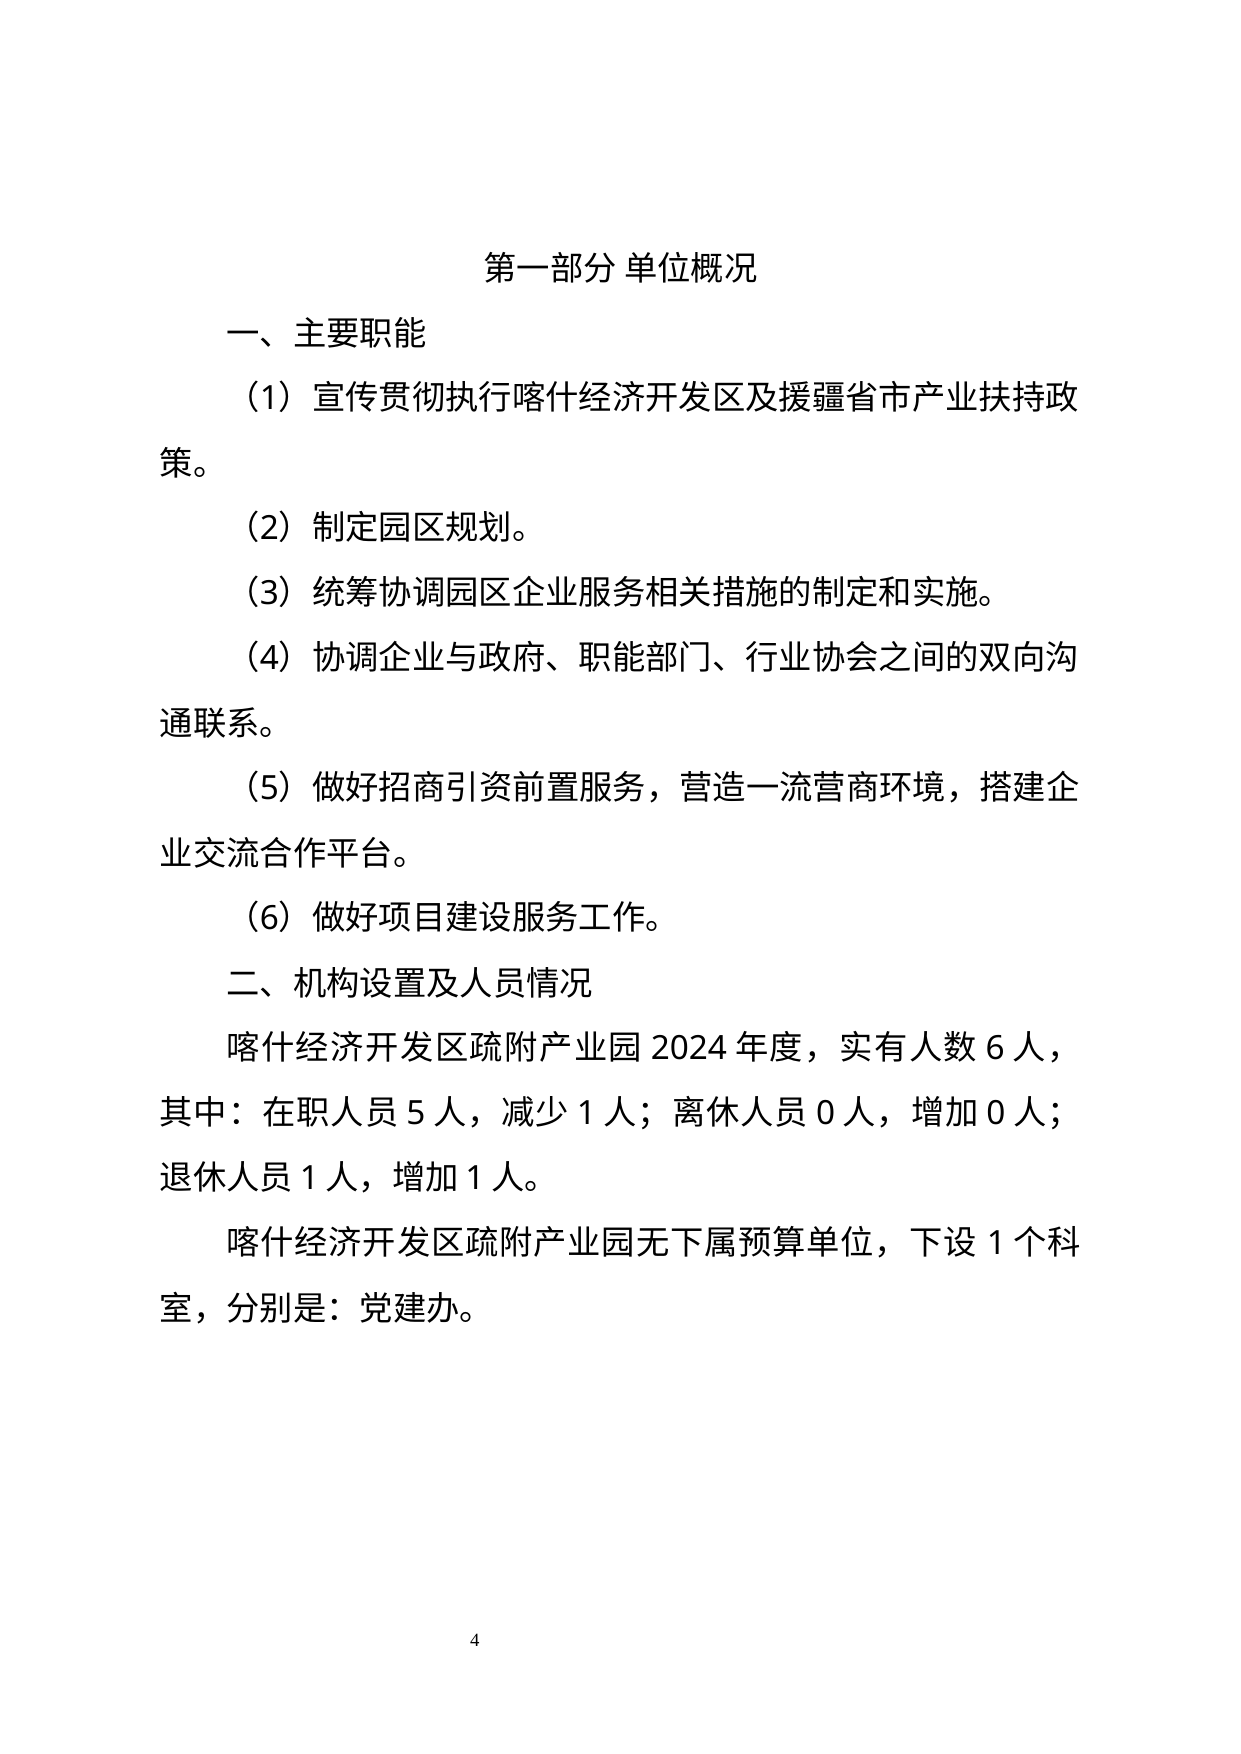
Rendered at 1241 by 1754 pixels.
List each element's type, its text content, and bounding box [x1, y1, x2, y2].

text （4）协调企业与政府、职能部门、行业协会之间的双向沟通联系。 [159, 623, 1081, 753]
text 第一部分 单位概况 [159, 233, 1081, 298]
text 喀什经济开发区疏附产业园无下属预算单位，下设1个科室，分别是：党建办。 [159, 1208, 1081, 1338]
text （2）制定园区规划。 [159, 493, 1081, 558]
text 喀什经济开发区疏附产业园2024年度，实有人数6人，其中：在职人员5人，减少1人；离休人员0人，增加0人；退休人员1人，增加1人。 [159, 1013, 1081, 1208]
text （1）宣传贯彻执行喀什经济开发区及援疆省市产业扶持政策。 [159, 363, 1081, 493]
text （3）统筹协调园区企业服务相关措施的制定和实施。 [159, 558, 1081, 623]
text 一、主要职能 [159, 298, 1081, 363]
text （6）做好项目建设服务工作。 [159, 883, 1081, 948]
text （5）做好招商引资前置服务，营造一流营商环境，搭建企业交流合作平台。 [159, 753, 1081, 883]
text 二、机构设置及人员情况 [159, 948, 1081, 1013]
